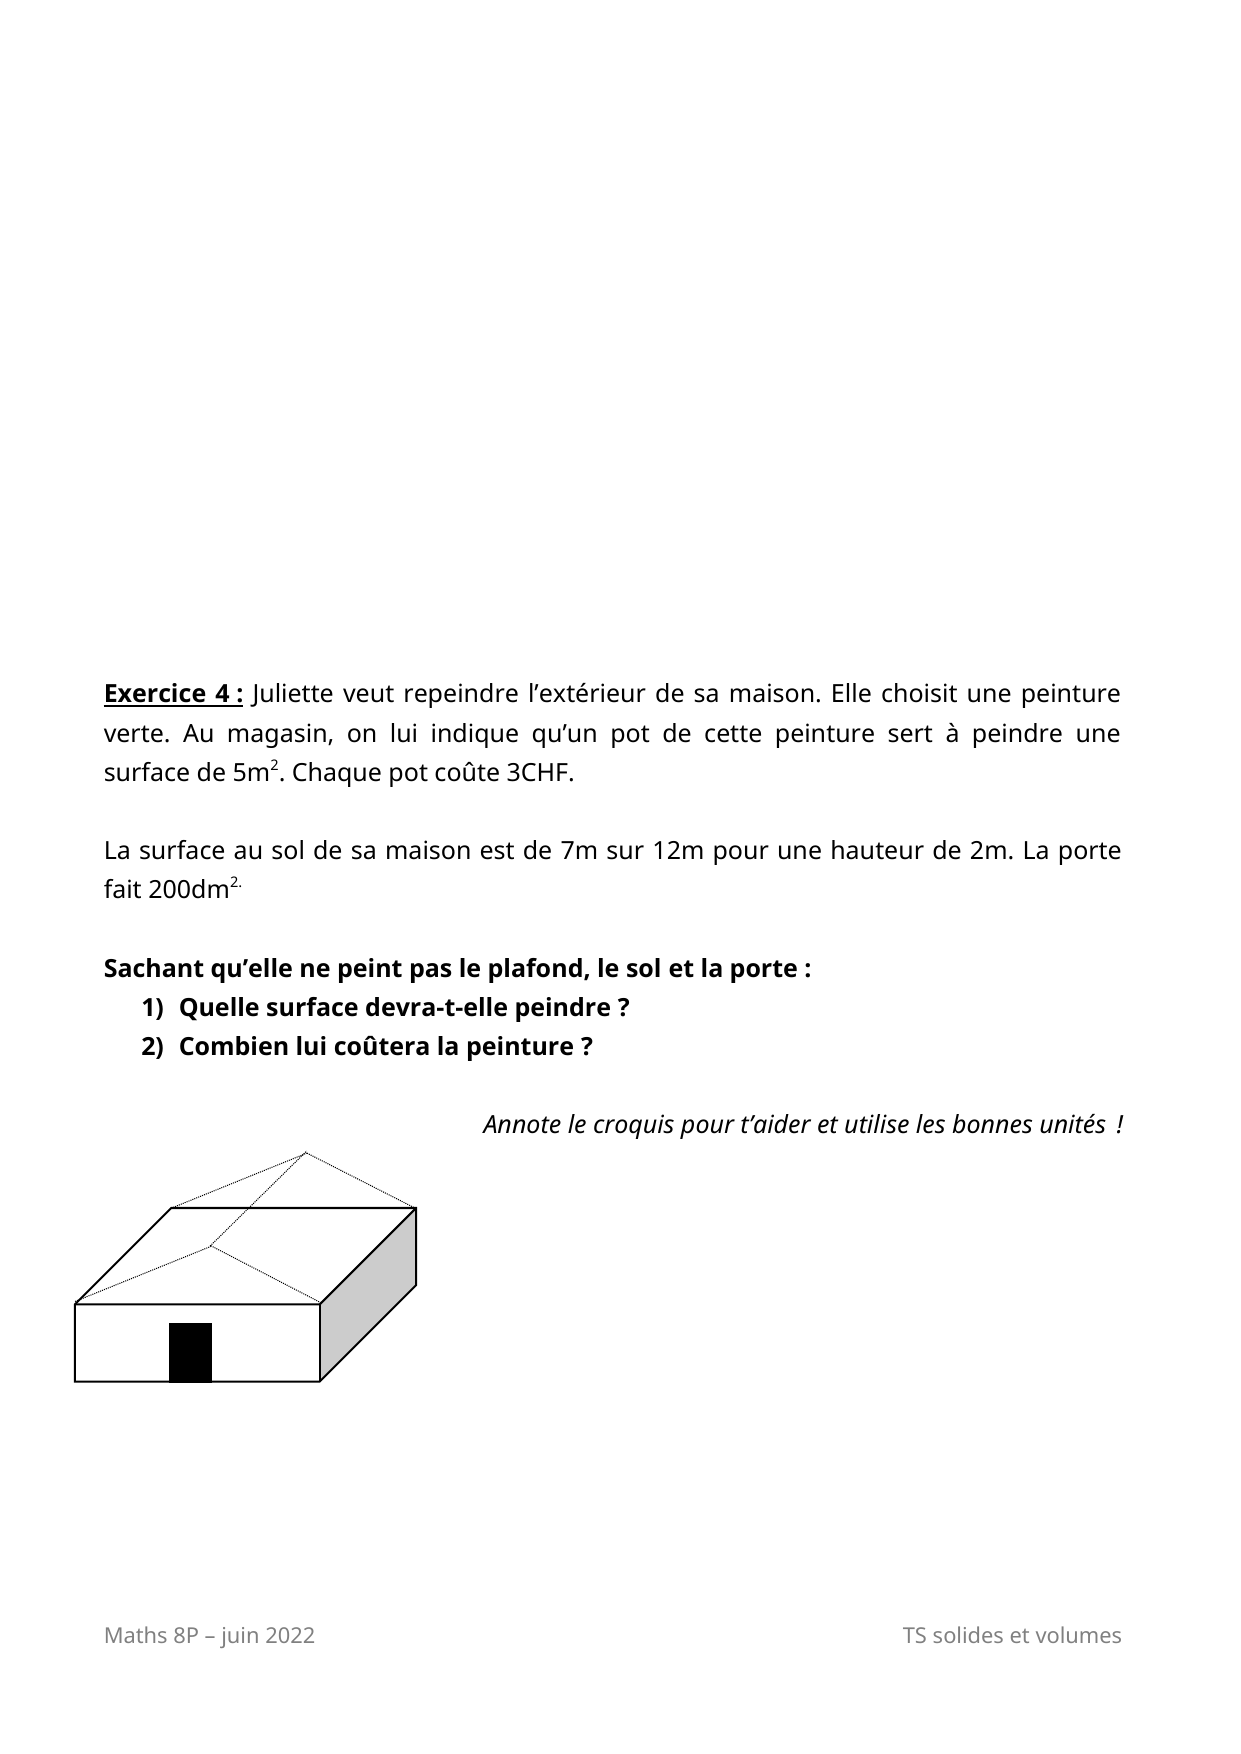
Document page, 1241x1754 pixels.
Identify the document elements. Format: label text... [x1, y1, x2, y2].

text Annote le croquis pour t’aider et utilise les bonnes unités ! [103, 1107, 1123, 1141]
text Exercice 4 : Juliette veut repeindre l’extérieur de sa maison. Elle choisit une peinture verte. Au magasin, on lui indique qu’un pot de cette peinture sert à peindre une surface de 5m2. Chaque pot coûte 3CHF. [103, 676, 1123, 788]
text Sachant qu’elle ne peint pas le plafond, le sol et la porte : [103, 950, 1123, 984]
list Combien lui coûtera la peinture ? [141, 1029, 1123, 1063]
list Quelle surface devra-t-elle peindre ? [141, 989, 1123, 1023]
text La surface au sol de sa maison est de 7m sur 12m pour une hauteur de 2m. La porte fait 200dm2. [103, 833, 1123, 906]
